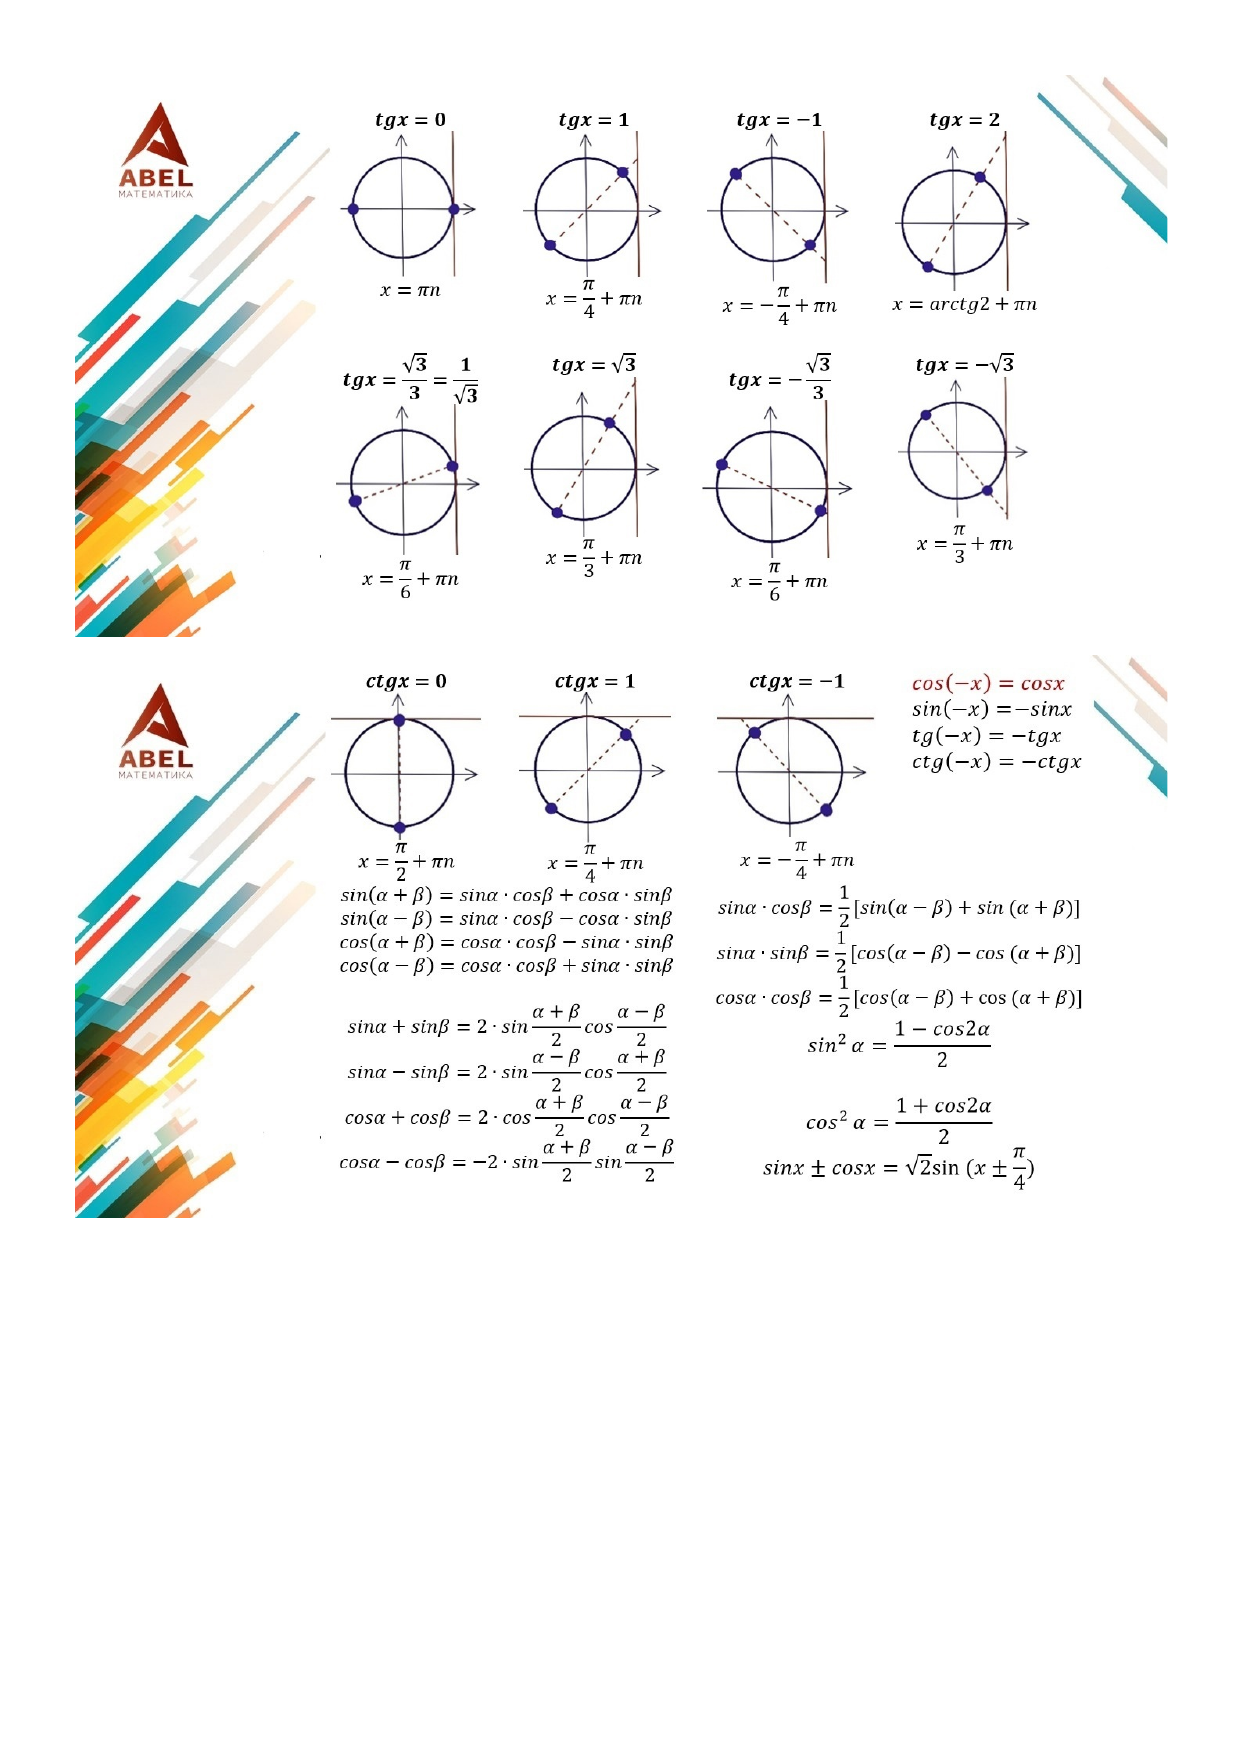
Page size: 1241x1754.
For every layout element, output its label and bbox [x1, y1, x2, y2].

picture [75, 655, 1168, 1218]
picture [75, 75, 1168, 637]
